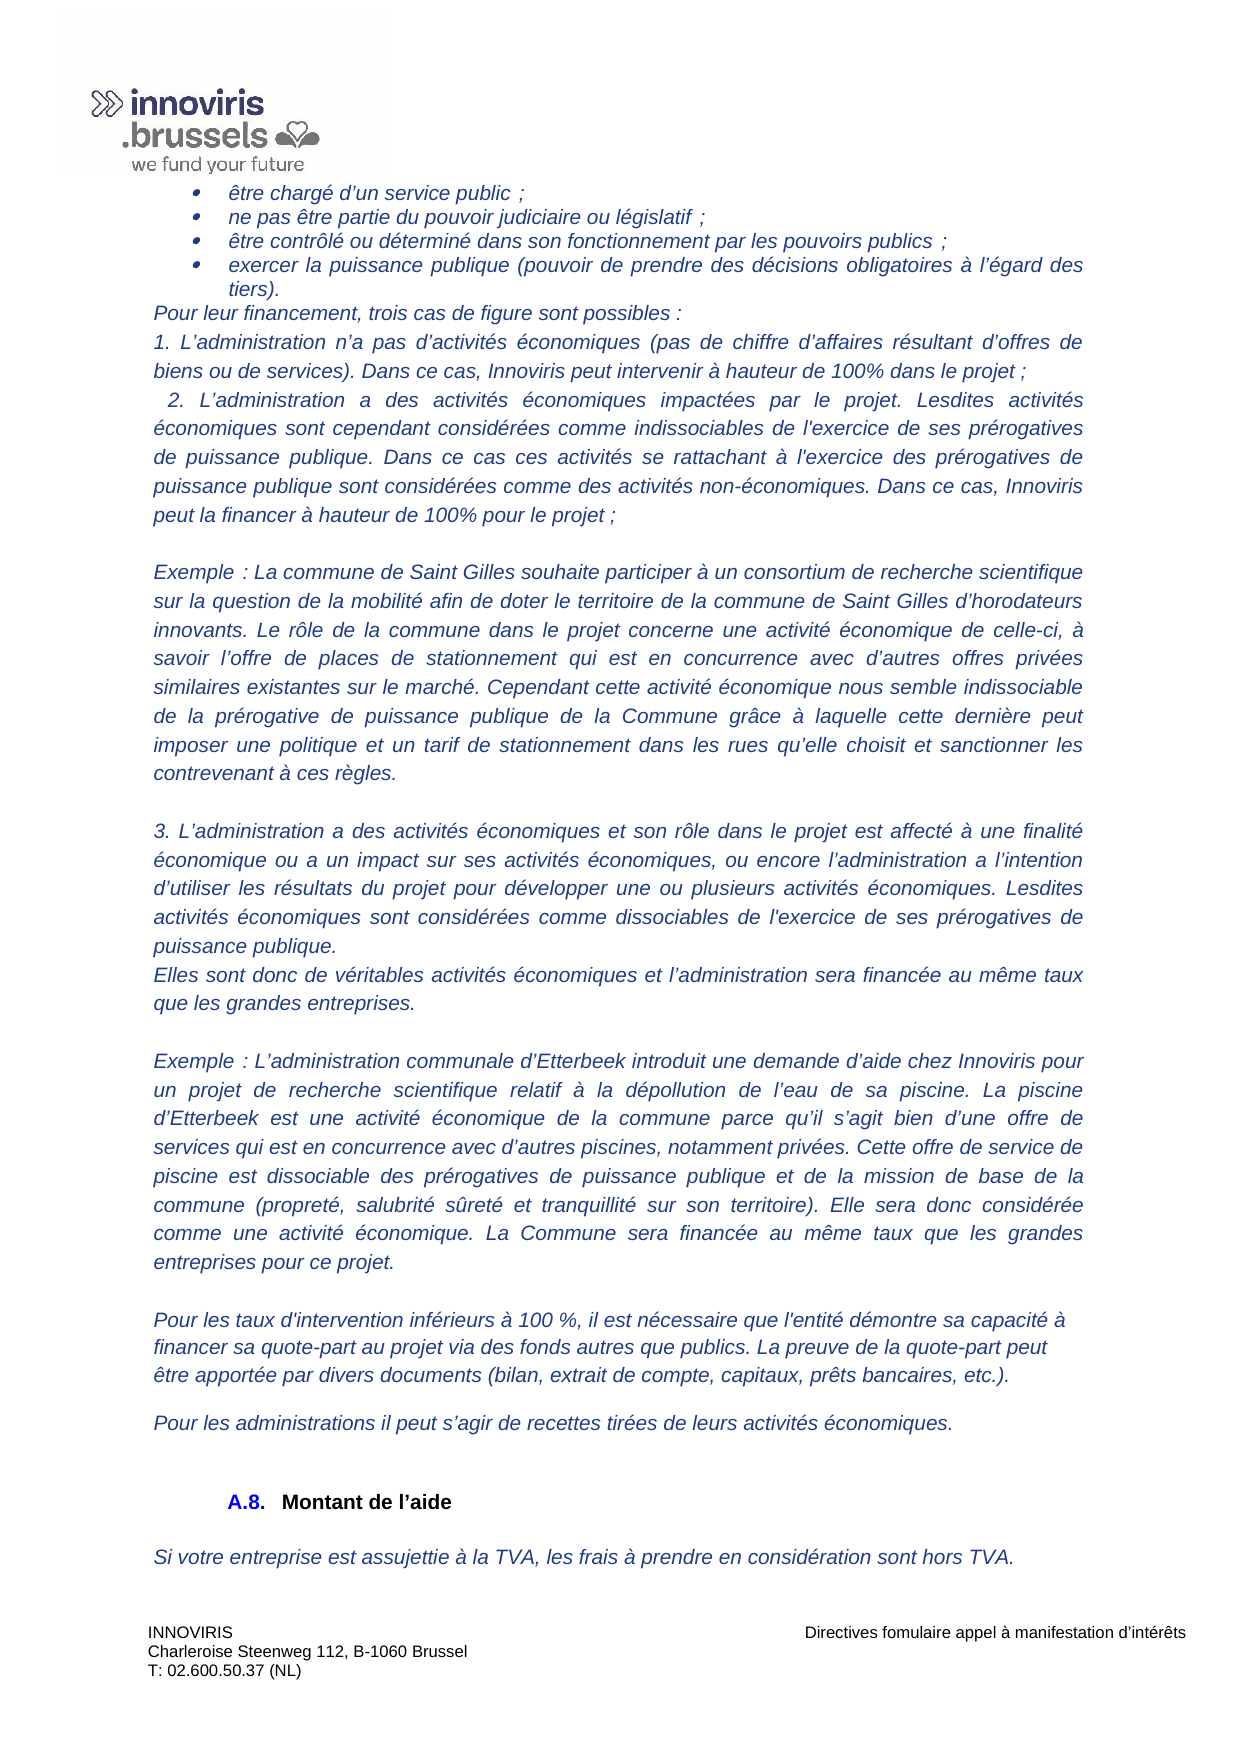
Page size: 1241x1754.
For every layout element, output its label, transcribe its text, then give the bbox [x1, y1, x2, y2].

picture [55, 12, 391, 176]
subtitle Montant de l’aide [221, 1490, 1093, 1514]
